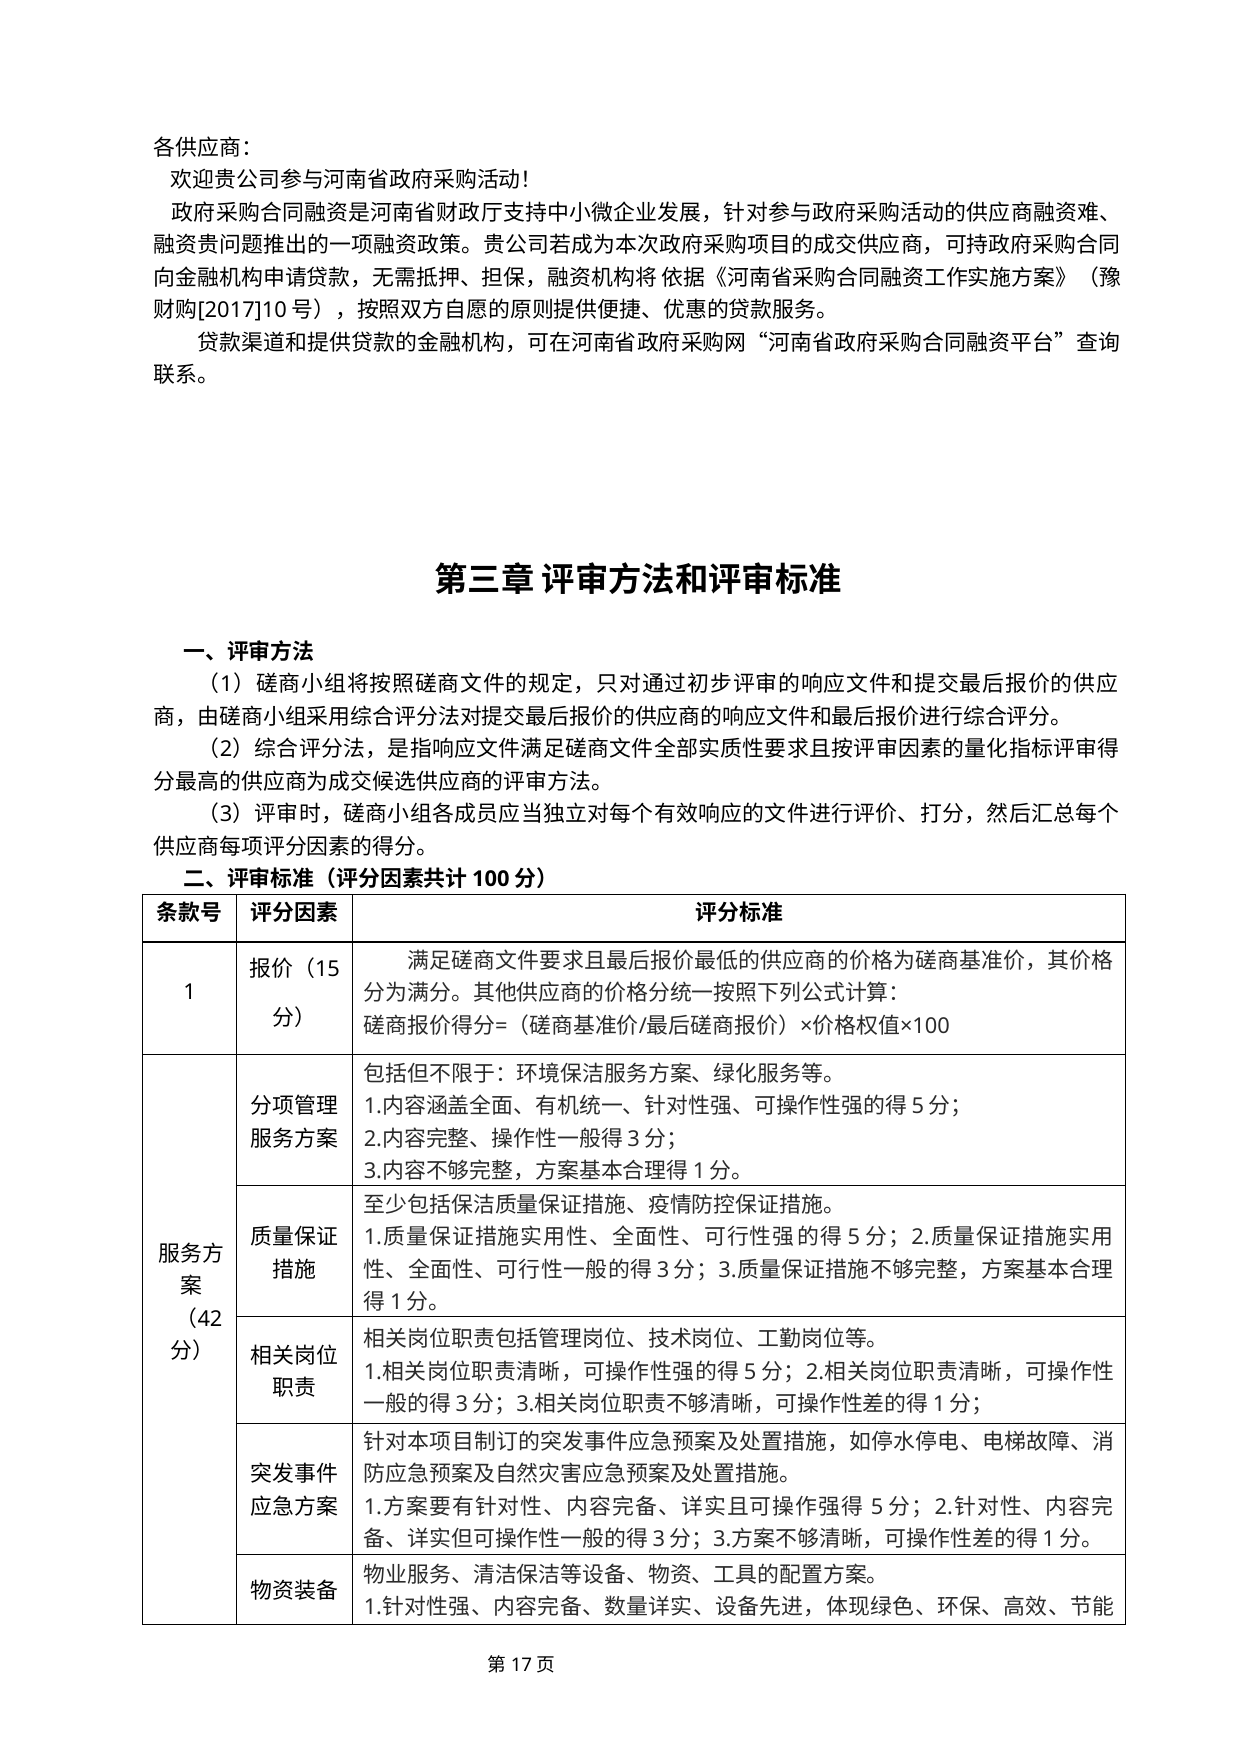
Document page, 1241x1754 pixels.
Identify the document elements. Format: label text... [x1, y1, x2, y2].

table_cell 相关岗位职责 [237, 1317, 352, 1422]
text 政府采购合同融资是河南省财政厅支持中小微企业发展，针对参与政府采购活动的供应商融资难、融资贵问题推出的一项融资政策。贵公司若成为本次政府采购项目的成交供应商，可持政府采购合同向金融机构申请贷款，无需抵押、担保，融资机构将 依据《河南省采购合同融资工作实施方案》（豫财购[2017]10号），按照双方自愿的原则提供便捷、优惠的贷款服务。 [153, 194, 1122, 324]
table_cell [353, 1555, 1125, 1623]
text 二、评审标准（评分因素共计100分） [183, 861, 1122, 893]
text （1）磋商小组将按照磋商文件的规定，只对通过初步评审的响应文件和提交最后报价的供应商，由磋商小组采用综合评分法对提交最后报价的供应商的响应文件和最后报价进行综合评分。 [153, 666, 1122, 731]
text 各供应商： [153, 129, 1122, 162]
table_cell 服务方案 （42分） [143, 1055, 236, 1623]
table_cell 分项管理服务方案 [237, 1055, 352, 1185]
table_cell 至少包括保洁质量保证措施、疫情防控保证措施。 1.质量保证措施实用性、全面性、可行性强的得5分；2.质量保证措施实用性、全面性、可行性一般的得3分；3.质量保证措施不够完整，方案基本合理得1分。 [353, 1186, 1125, 1316]
title 评审方法和评审标准 [153, 544, 1122, 609]
table_cell 质量保证措施 [237, 1186, 352, 1316]
text 一、评审方法 [183, 633, 1122, 666]
table_header 条款号 [143, 895, 236, 941]
table_header 评分标准 [353, 895, 1125, 941]
table_cell 针对本项目制订的突发事件应急预案及处置措施，如停水停电、电梯故障、消防应急预案及自然灾害应急预案及处置措施。 1.方案要有针对性、内容完备、详实且可操作强得5分；2.针对性、内容完备、详实但可操作性一般的得3分；3.方案不够清晰，可操作性差的得1分。 [353, 1424, 1125, 1553]
table_cell 包括但不限于：环境保洁服务方案、绿化服务等。 1.内容涵盖全面、有机统一、针对性强、可操作性强的得5分； 2.内容完整、操作性一般得3分； 3.内容不够完整，方案基本合理得1分。 [353, 1055, 1125, 1185]
table_cell 报价（15分） [237, 943, 352, 1054]
table_cell 1 [143, 943, 236, 1054]
text 欢迎贵公司参与河南省政府采购活动！ [153, 162, 1122, 194]
text （2）综合评分法，是指响应文件满足磋商文件全部实质性要求且按评审因素的量化指标评审得分最高的供应商为成交候选供应商的评审方法。 [153, 731, 1122, 796]
table_cell 物资装备 [237, 1555, 352, 1623]
table_cell 满足磋商文件要求且最后报价最低的供应商的价格为磋商基准价，其价格分为满分。其他供应商的价格分统一按照下列公式计算： 磋商报价得分=（磋商基准价/最后磋商报价）×价格权值×100 [353, 943, 1125, 1054]
table_cell 突发事件 应急方案 [237, 1424, 352, 1553]
table_cell 相关岗位职责包括管理岗位、技术岗位、工勤岗位等。 1.相关岗位职责清晰，可操作性强的得5分；2.相关岗位职责清晰，可操作性一般的得3分；3.相关岗位职责不够清晰，可操作性差的得1分； [353, 1317, 1125, 1422]
text （3）评审时，磋商小组各成员应当独立对每个有效响应的文件进行评价、打分，然后汇总每个供应商每项评分因素的得分。 [153, 796, 1122, 861]
text 贷款渠道和提供贷款的金融机构，可在河南省政府采购网“河南省政府采购合同融资平台”查询联系。 [153, 324, 1122, 389]
table_header 评分因素 [237, 895, 352, 941]
